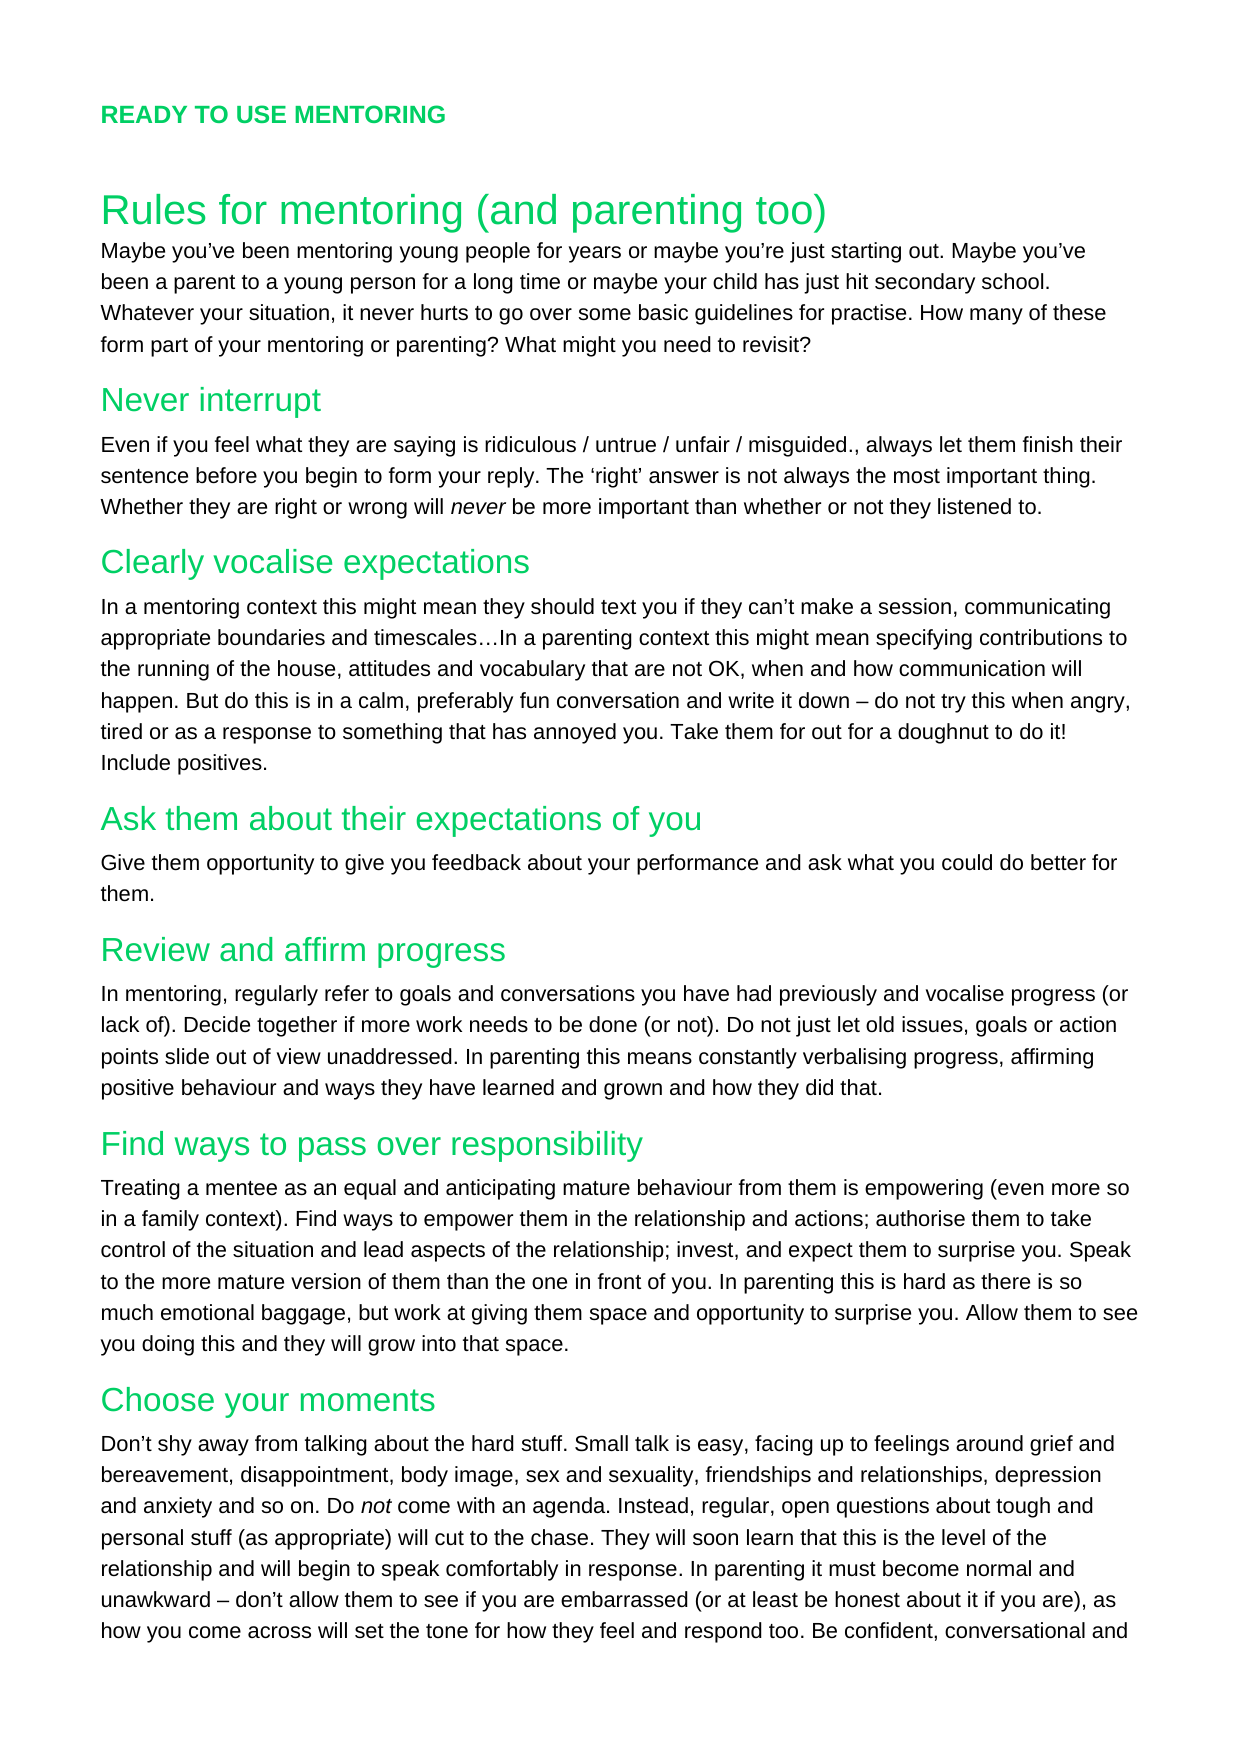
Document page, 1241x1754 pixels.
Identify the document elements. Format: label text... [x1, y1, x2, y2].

subtitle Ask them about their expectations of you [100, 799, 1140, 837]
text Treating a mentee as an equal and anticipating mature behaviour from them is empowering (even more so in a family context). Find ways to empower them in the relationship and actions; authorise them to take control of the situation and lead aspects of the relationship; invest, and expect them to surprise you. Speak to the more mature version of them than the one in front of you. In parenting this is hard as there is so much emotional baggage, but work at giving them space and opportunity to surprise you. Allow them to see you doing this and they will grow into that space. [100, 1170, 1140, 1358]
text Give them opportunity to give you feedback about your performance and ask what you could do better for them. [100, 846, 1140, 908]
text In a mentoring context this might mean they should text you if they can’t make a session, communicating appropriate boundaries and timescales…In a parenting context this might mean specifying contributions to the running of the house, attitudes and vocabulary that are not OK, when and how communication will happen. But do this is in a calm, preferably fun conversation and write it down – do not try this when angry, tired or as a response to something that has annoyed you. Take them for out for a doughnut to do it! Include positives. [100, 589, 1140, 777]
subtitle Rules for mentoring (and parenting too) [100, 185, 1140, 233]
subtitle Choose your moments [100, 1380, 1140, 1418]
subtitle Clearly vocalise expectations [100, 543, 1140, 581]
text In mentoring, regularly refer to goals and conversations you have had previously and vocalise progress (or lack of). Decide together if more work needs to be done (or not). Do not just let old issues, goals or action points slide out of view unaddressed. In parenting this means constantly verbalising progress, affirming positive behaviour and ways they have learned and grown and how they did that. [100, 977, 1140, 1102]
subtitle Find ways to pass over responsibility [100, 1123, 1140, 1162]
subtitle Review and affirm progress [100, 930, 1140, 968]
subtitle Never interrupt [100, 380, 1140, 419]
text Even if you feel what they are saying is ridiculous / untrue / unfair / misguided., always let them finish their sentence before you begin to form your reply. The ‘right’ answer is not always the most important thing. Whether they are right or wrong will never be more important than whether or not they listened to. [100, 427, 1140, 521]
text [100, 1426, 1140, 1645]
title READY TO USE MENTORING [100, 100, 1140, 129]
text Maybe you’ve been mentoring young people for years or maybe you’re just starting out. Maybe you’ve been a parent to a young person for a long time or maybe your child has just hit secondary school. Whatever your situation, it never hurts to go over some basic guidelines for practise. How many of these form part of your mentoring or parenting? What might you need to revisit? [100, 233, 1140, 358]
